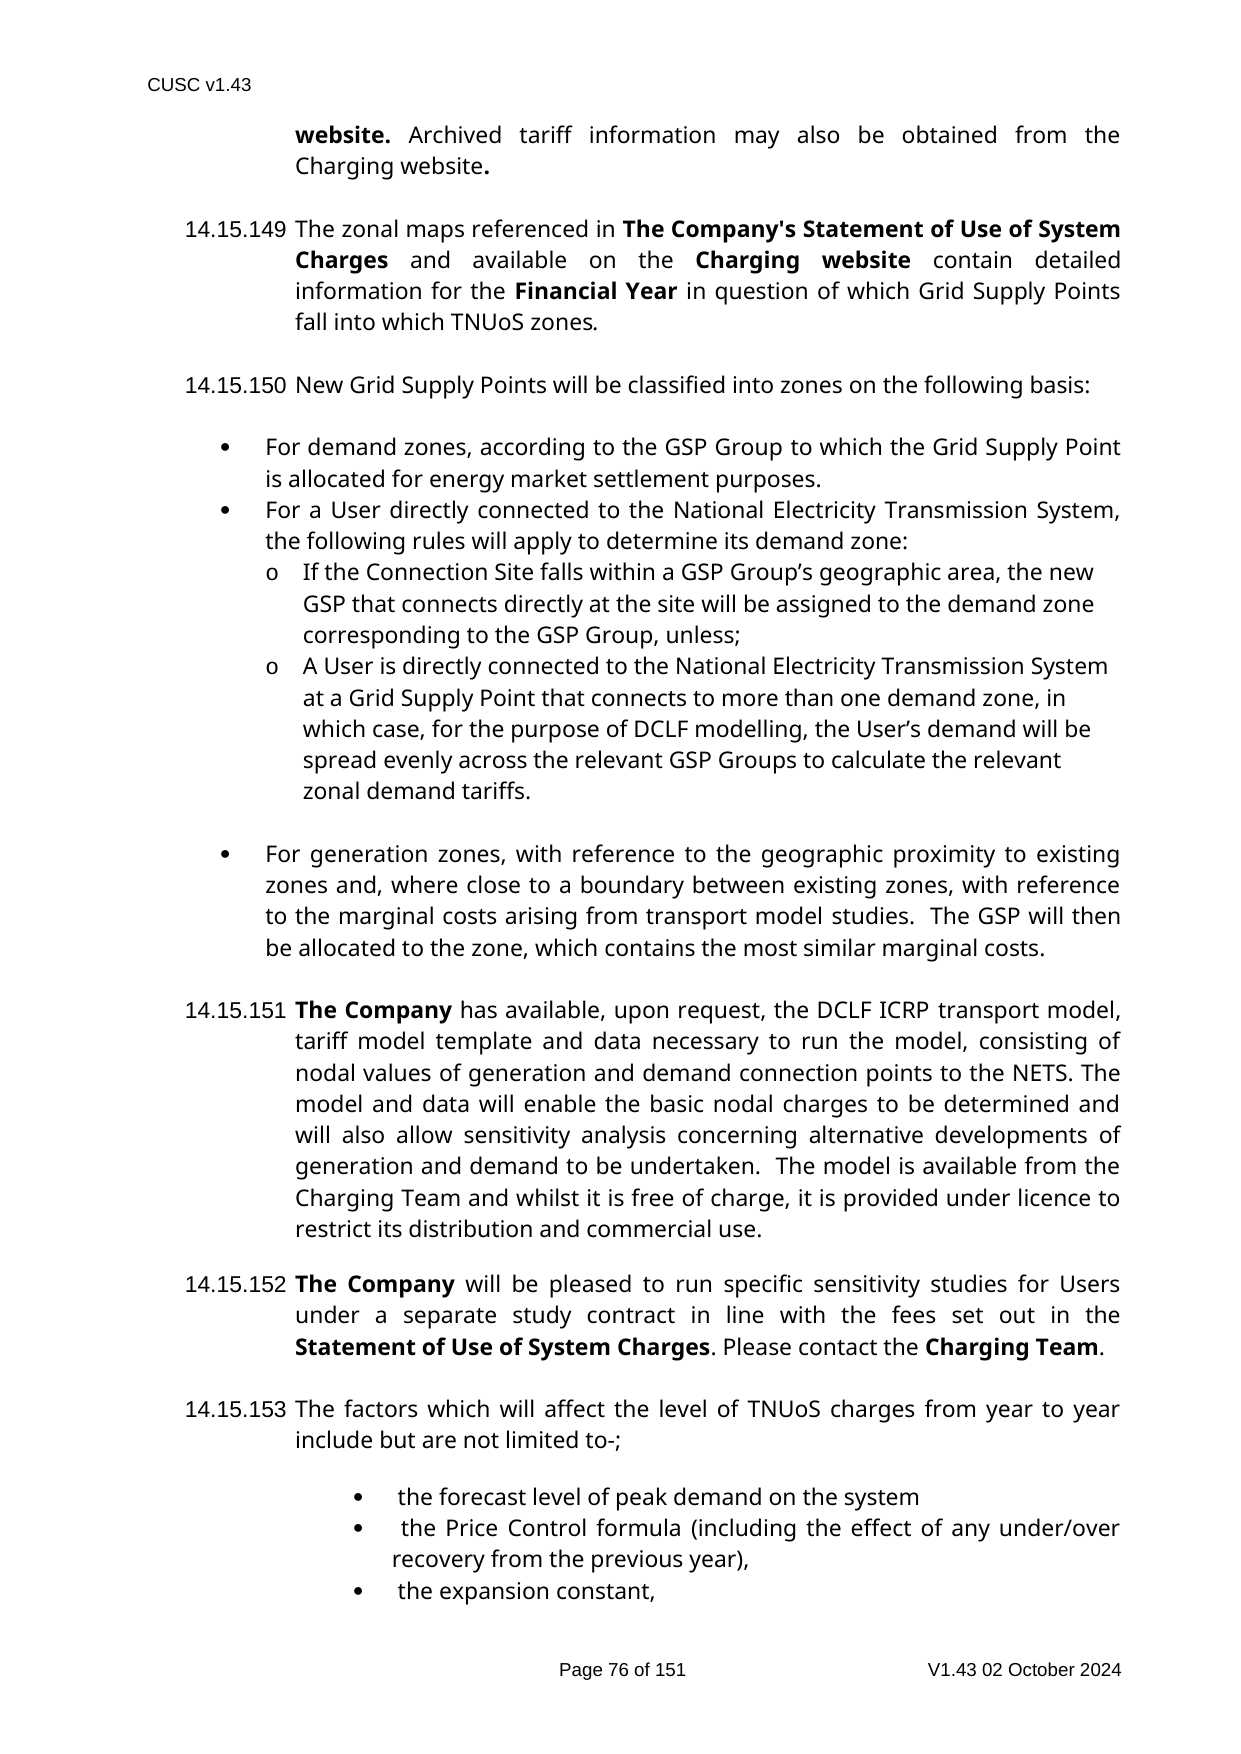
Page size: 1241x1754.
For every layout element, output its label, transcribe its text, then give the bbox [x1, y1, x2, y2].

list New Grid Supply Points will be classified into zones on the following basis: [184, 369, 1121, 400]
list The Company will be pleased to run specific sensitivity studies for Users under a separate study contract in line with the fees set out in the Statement of Use of System Charges. Please contact the Charging Team. [184, 1268, 1121, 1362]
list the Price Control formula (including the effect of any under/over recovery from the previous year), [354, 1512, 1121, 1574]
list For demand zones, according to the GSP Group to which the Grid Supply Point is allocated for energy market settlement purposes. [221, 431, 1121, 494]
list For a User directly connected to the National Electricity Transmission System, the following rules will apply to determine its demand zone: [221, 494, 1121, 556]
list The zonal maps referenced in The Company's Statement of Use of System Charges and available on the Charging website contain detailed information for the Financial Year in question of which Grid Supply Points fall into which TNUoS zones. [184, 212, 1121, 337]
list The factors which will affect the level of TNUoS charges from year to year include but are not limited to-; [184, 1393, 1121, 1455]
list The Company has available, upon request, the DCLF ICRP transport model, tariff model template and data necessary to run the model, consisting of nodal values of generation and demand connection points to the NETS. The model and data will enable the basic nodal charges to be determined and will also allow sensitivity analysis concerning alternative developments of generation and demand to be undertaken. The model is available from the Charging Team and whilst it is free of charge, it is provided under licence to restrict its distribution and commercial use. [184, 994, 1121, 1244]
list the forecast level of peak demand on the system [354, 1481, 1121, 1512]
list If the Connection Site falls within a GSP Group’s geographic area, the new GSP that connects directly at the site will be assigned to the demand zone corresponding to the GSP Group, unless; [265, 556, 1121, 650]
list A User is directly connected to the National Electricity Transmission System at a Grid Supply Point that connects to more than one demand zone, in which case, for the purpose of DCLF modelling, the User’s demand will be spread evenly across the relevant GSP Groups to calculate the relevant zonal demand tariffs. [265, 650, 1121, 806]
list For generation zones, with reference to the geographic proximity to existing zones and, where close to a boundary between existing zones, with reference to the marginal costs arising from transport model studies. The GSP will then be allocated to the zone, which contains the most similar marginal costs. [221, 838, 1121, 963]
list the expansion constant, [354, 1574, 1121, 1606]
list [184, 119, 1121, 181]
